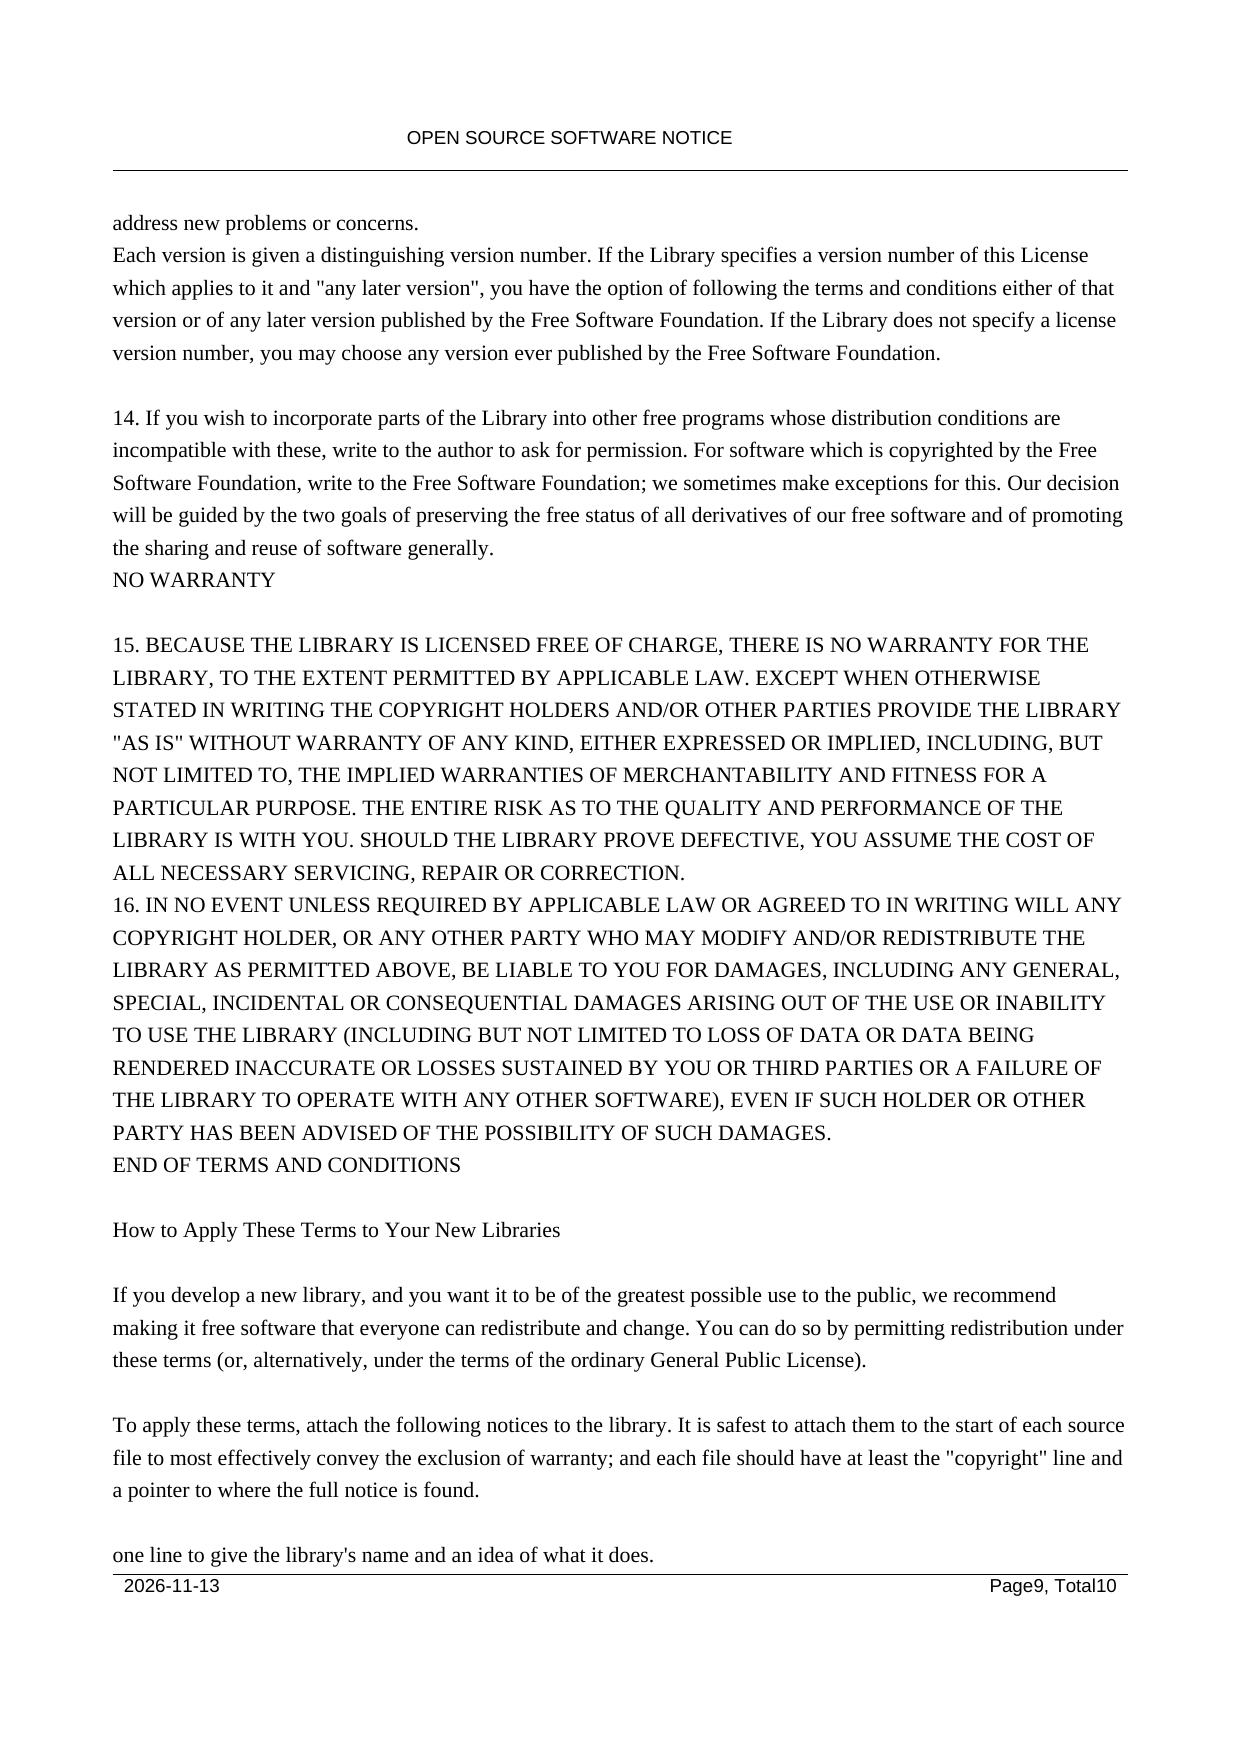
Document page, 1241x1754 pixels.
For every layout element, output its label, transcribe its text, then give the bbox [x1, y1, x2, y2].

text 14. If you wish to incorporate parts of the Library into other free programs whose distribution conditions are incompatible with these, write to the author to ask for permission. For software which is copyrighted by the Free Software Foundation, write to the Free Software Foundation; we sometimes make exceptions for this. Our decision will be guided by the two goals of preserving the free status of all derivatives of our free software and of promoting the sharing and reuse of software generally. [112, 401, 1128, 564]
text NO WARRANTY [112, 564, 1128, 596]
text 16. IN NO EVENT UNLESS REQUIRED BY APPLICABLE LAW OR AGREED TO IN WRITING WILL ANY COPYRIGHT HOLDER, OR ANY OTHER PARTY WHO MAY MODIFY AND/OR REDISTRIBUTE THE LIBRARY AS PERMITTED ABOVE, BE LIABLE TO YOU FOR DAMAGES, INCLUDING ANY GENERAL, SPECIAL, INCIDENTAL OR CONSEQUENTIAL DAMAGES ARISING OUT OF THE USE OR INABILITY TO USE THE LIBRARY (INCLUDING BUT NOT LIMITED TO LOSS OF DATA OR DATA BEING RENDERED INACCURATE OR LOSSES SUSTAINED BY YOU OR THIRD PARTIES OR A FAILURE OF THE LIBRARY TO OPERATE WITH ANY OTHER SOFTWARE), EVEN IF SUCH HOLDER OR OTHER PARTY HAS BEEN ADVISED OF THE POSSIBILITY OF SUCH DAMAGES. [112, 889, 1128, 1149]
text END OF TERMS AND CONDITIONS [112, 1149, 1128, 1181]
text To apply these terms, attach the following notices to the library. It is safest to attach them to the start of each source file to most effectively convey the exclusion of warranty; and each file should have at least the "copyright" line and a pointer to where the full notice is found. [112, 1409, 1128, 1506]
text Each version is given a distinguishing version number. If the Library specifies a version number of this License which applies to it and "any later version", you have the option of following the terms and conditions either of that version or of any later version published by the Free Software Foundation. If the Library does not specify a license version number, you may choose any version ever published by the Free Software Foundation. [112, 239, 1128, 369]
text one line to give the library's name and an idea of what it does. [112, 1539, 1128, 1571]
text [112, 206, 1128, 239]
text How to Apply These Terms to Your New Libraries [112, 1214, 1128, 1246]
text 15. BECAUSE THE LIBRARY IS LICENSED FREE OF CHARGE, THERE IS NO WARRANTY FOR THE LIBRARY, TO THE EXTENT PERMITTED BY APPLICABLE LAW. EXCEPT WHEN OTHERWISE STATED IN WRITING THE COPYRIGHT HOLDERS AND/OR OTHER PARTIES PROVIDE THE LIBRARY "AS IS" WITHOUT WARRANTY OF ANY KIND, EITHER EXPRESSED OR IMPLIED, INCLUDING, BUT NOT LIMITED TO, THE IMPLIED WARRANTIES OF MERCHANTABILITY AND FITNESS FOR A PARTICULAR PURPOSE. THE ENTIRE RISK AS TO THE QUALITY AND PERFORMANCE OF THE LIBRARY IS WITH YOU. SHOULD THE LIBRARY PROVE DEFECTIVE, YOU ASSUME THE COST OF ALL NECESSARY SERVICING, REPAIR OR CORRECTION. [112, 629, 1128, 889]
text If you develop a new library, and you want it to be of the greatest possible use to the public, we recommend making it free software that everyone can redistribute and change. You can do so by permitting redistribution under these terms (or, alternatively, under the terms of the ordinary General Public License). [112, 1279, 1128, 1376]
